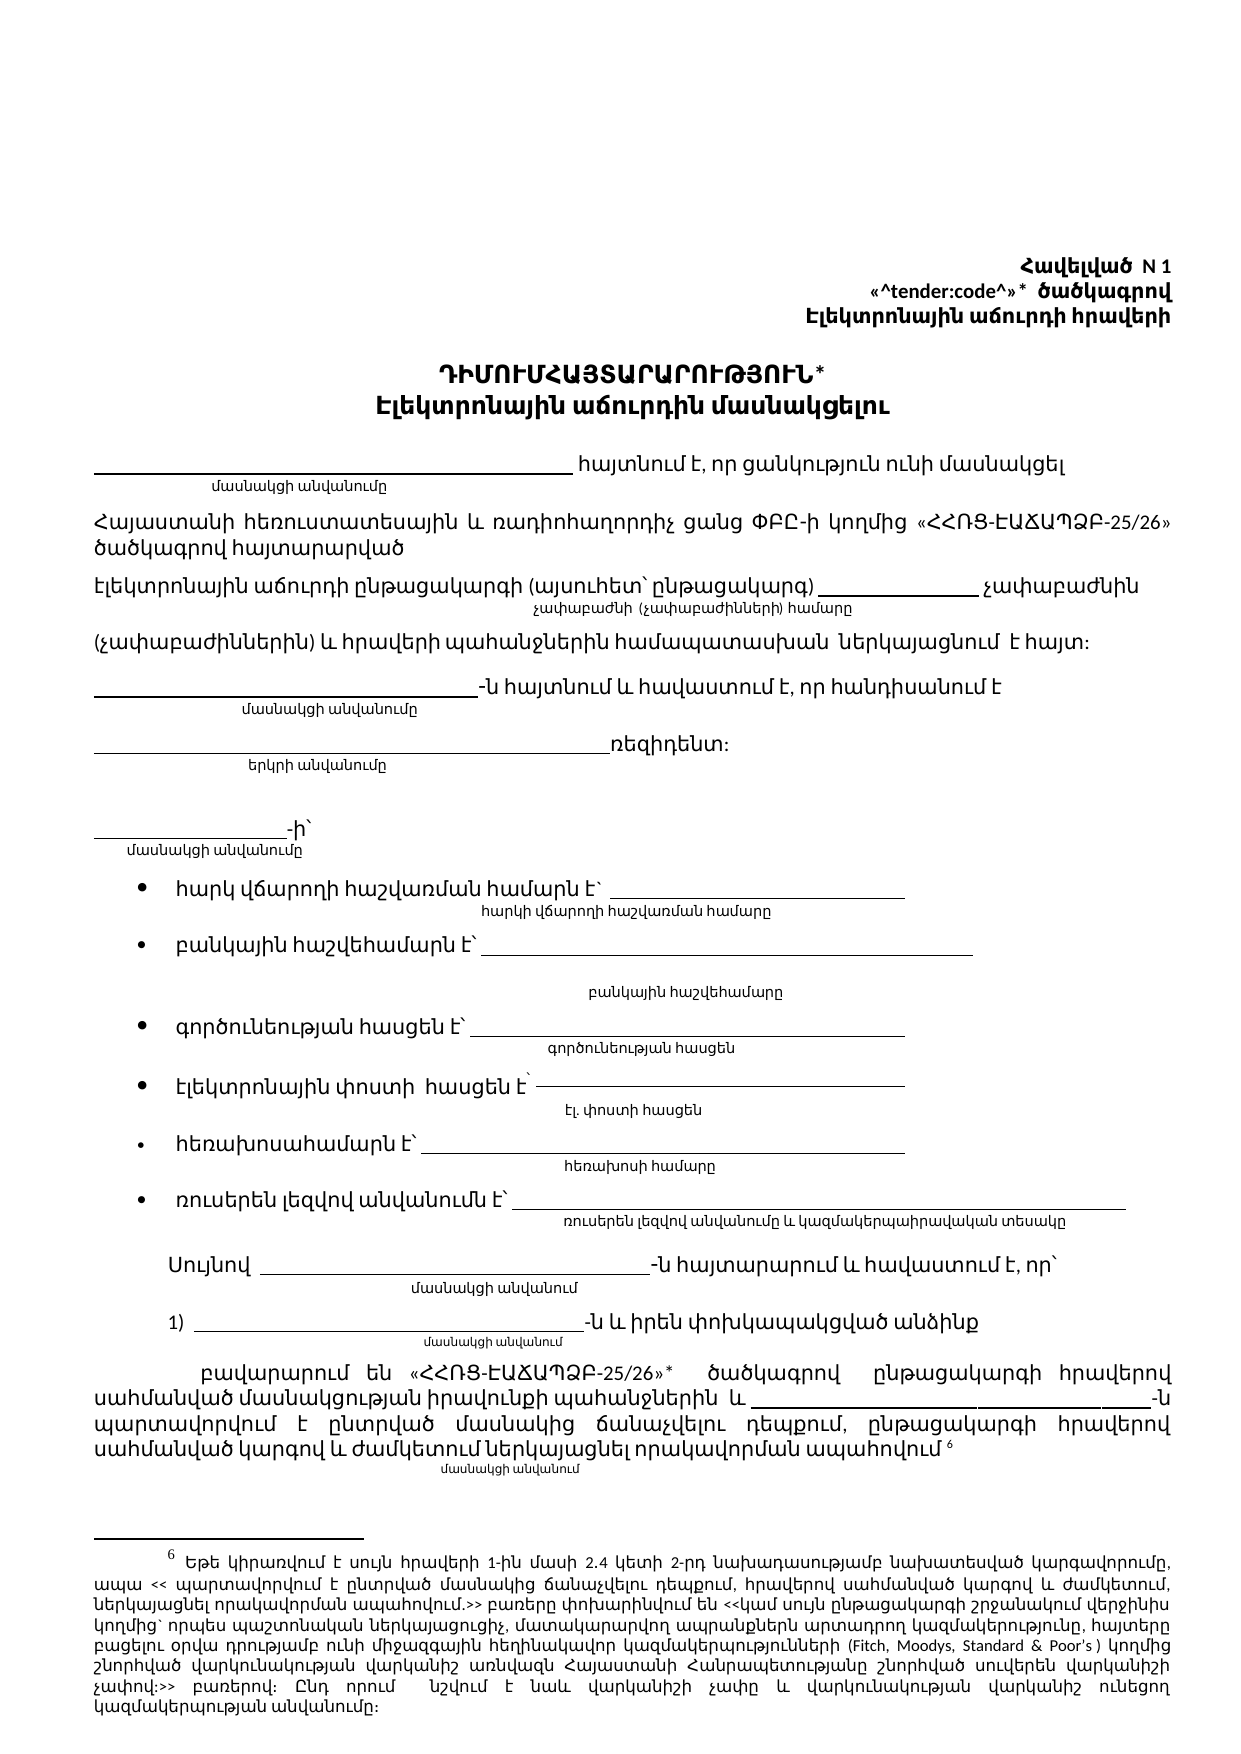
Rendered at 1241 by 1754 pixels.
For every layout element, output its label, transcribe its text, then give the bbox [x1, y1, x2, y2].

text մասնակցի անվանում [94, 1335, 1171, 1360]
text էլեկտրոնային աճուրդի ընթացակարգի (այսուհետ՝ ընթացակարգ) չափաբաժնին [94, 573, 1171, 599]
text ԴԻՄՈՒՄՀԱՅՏԱՐԱՐՈՒԹՅՈՒՆ* [94, 360, 1171, 390]
list հեռախոսահամարն է՝ [138, 1131, 1171, 1157]
list բանկային հաշվեհամարն է՝ [138, 933, 1171, 983]
list ռուսերեն լեզվով անվանումն է՝ [138, 1187, 1171, 1213]
list էլեկտրոնային փոստի հասցեն է՝ [138, 1070, 1171, 1101]
text հայտնում է, որ ցանկություն ունի մասնակցել [94, 451, 1171, 477]
text մասնակցի անվանումը [94, 701, 1171, 731]
subtitle Էլեկտրոնային աճուրդին մասնակցելու [94, 390, 1171, 421]
text չափաբաժնի (չափաբաժինների) համարը [94, 599, 1171, 629]
text ռուսերեն լեզվով անվանումը և կազմակերպաիրավական տեսակը [94, 1213, 1171, 1243]
text գործունեության հասցեն [94, 1040, 1171, 1070]
text Հայաստանի հեռուստատեսային և ռադիոհաղորդիչ ցանց ՓԲԸ-ի կողմից «ՀՀՌՑ-ԷԱՃԱՊՁԲ-25/26» ծածկագրով հայտարարված [94, 507, 1171, 561]
text Էլեկտրոնային աճուրդի հրավերի [94, 304, 1171, 329]
text -ն հայտնում և հավաստում է, որ հանդիսանում է [94, 670, 1171, 701]
text 1) -ն և իրեն փոխկապակցված անձինք [94, 1309, 1171, 1335]
text էլ. փոստի հասցեն [94, 1101, 1171, 1131]
text երկրի անվանումը [94, 756, 1171, 787]
list հարկ վճարողի հաշվառման համարն է` [138, 872, 1171, 902]
text բանկային հաշվեհամարը [94, 983, 1171, 1014]
list գործունեության հասցեն է՝ [138, 1014, 1171, 1040]
text «^tender:code^»* ծածկագրով [94, 278, 1171, 304]
text (չափաբաժիններին) և հրավերի պահանջներին համապատասխան ներկայացնում է հայտ: [94, 629, 1171, 655]
text մասնակցի անվանում [94, 1462, 1171, 1487]
text ռեզիդենտ: [94, 731, 1171, 756]
text Սույնով -ն հայտարարում և հավաստում է, որ՝ [94, 1248, 1171, 1279]
text հարկի վճարողի հաշվառման համարը [94, 902, 1171, 933]
text մասնակցի անվանումը [94, 841, 1171, 872]
text -ի՝ [94, 816, 1171, 841]
text մասնակցի անվանում [94, 1279, 1171, 1309]
text բավարարում են «ՀՀՌՑ-ԷԱՃԱՊՁԲ-25/26»* ծածկագրով ընթացակարգի հրավերով սահմանված մասնակցության իրավունքի պահանջներին և -ն պարտավորվում է ընտրված մասնակից ճանաչվելու դեպքում, ընթացակարգի հրավերով սահմանված կարգով և ժամկետում ներկայացնել որակավորման ապահովում [94, 1360, 1171, 1462]
text մասնակցի անվանումը [94, 477, 1171, 507]
text Հավելված N 1 [94, 253, 1171, 278]
text հեռախոսի համարը [462, 1157, 1171, 1187]
